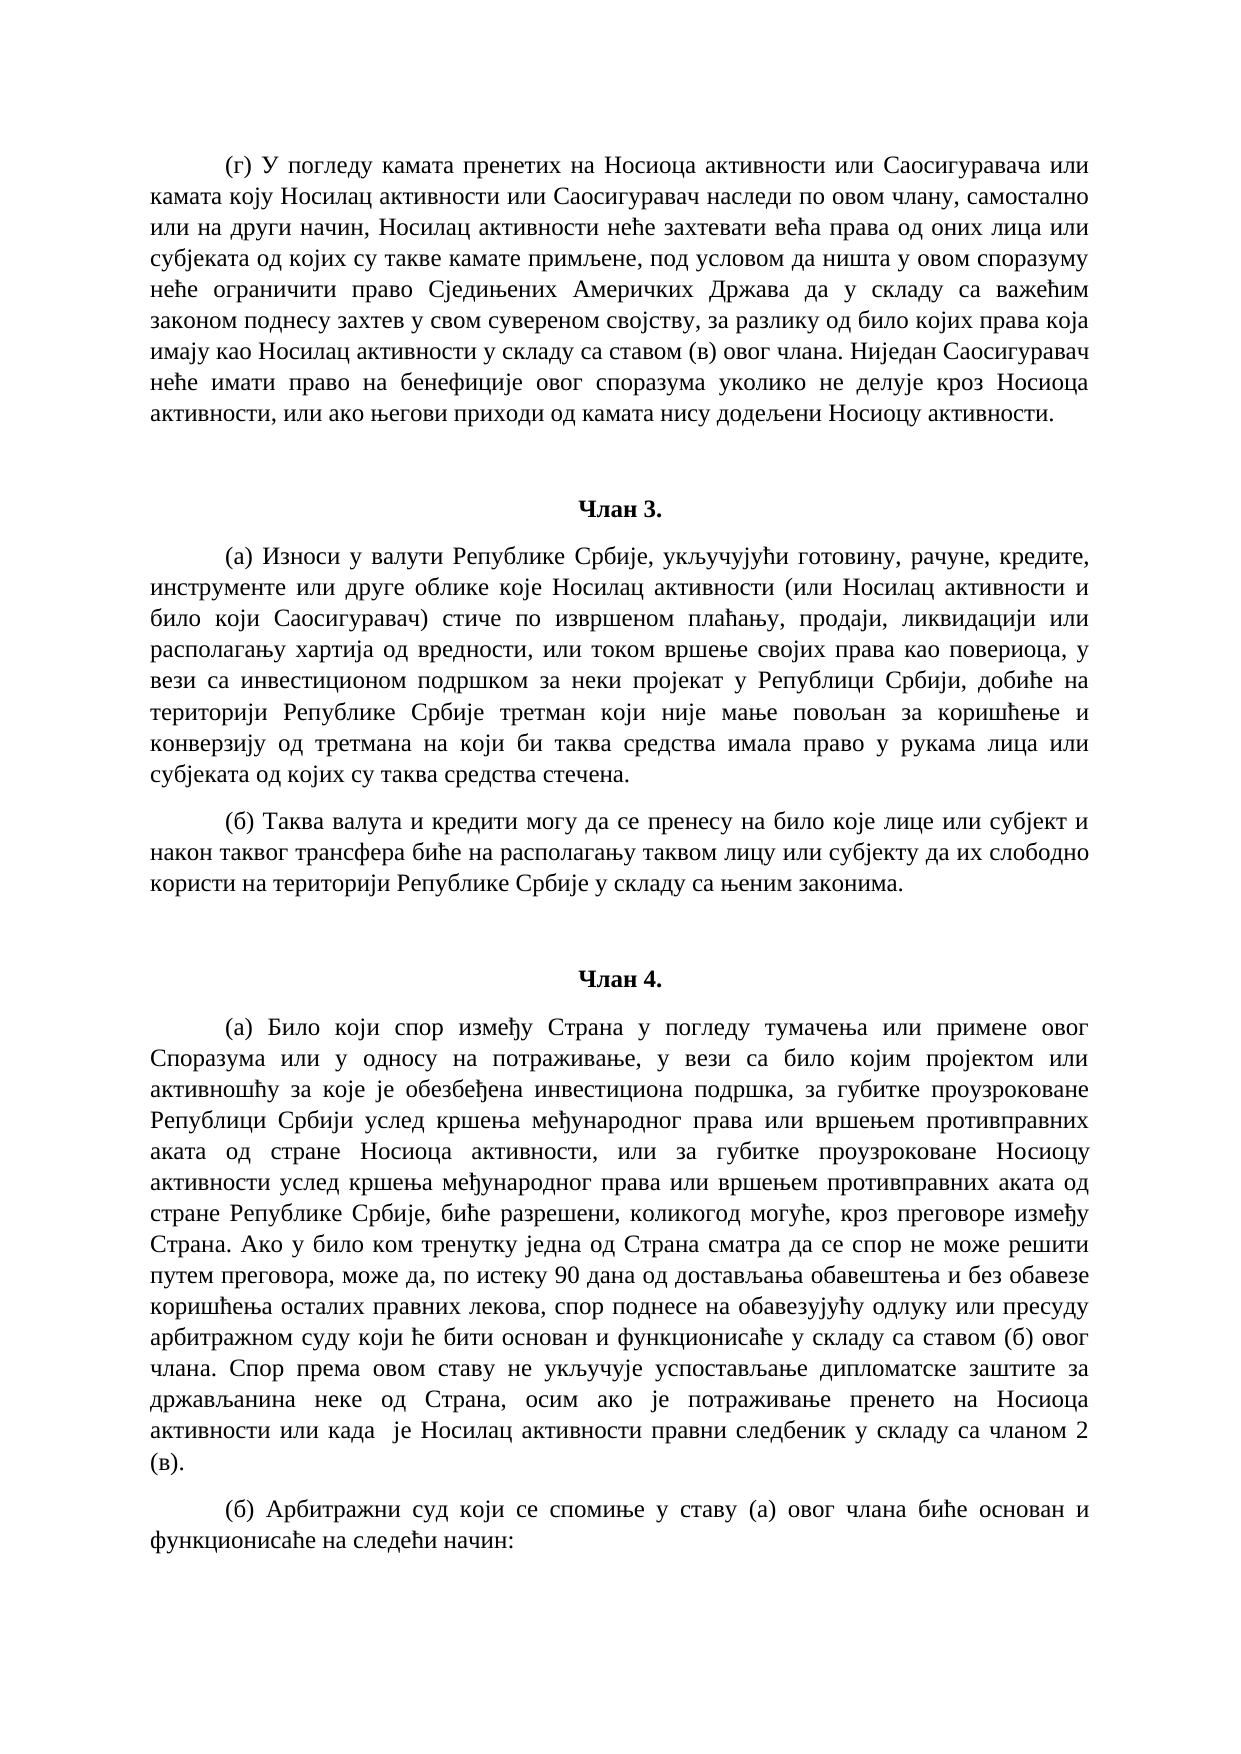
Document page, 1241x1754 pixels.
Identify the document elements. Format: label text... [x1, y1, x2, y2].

text (а) Износи у валути Републике Србије, укључујући готовину, рачуне, кредите, инструменте или друге облике које Носилац активности (или Носилац активности и било који Саосигуравач) стиче по извршеном плаћању, продаји, ликвидацији или располагању хартија од вредности, или током вршење својих права као повериоца, у вези са инвестиционом подршком за неки пројекат у Републици Србији, добиће на територији Републике Србије третман који није мање повољан за коришћење и конверзију од третмана на који би таква средства имала право у рукама лица или субјеката од којих су таква средства стечена. [150, 541, 1090, 787]
text (а) Било који спор између Страна у погледу тумачења или примене овог Споразума или у односу на потраживање, у вези са било којим пројектом или активношћу за које је обезбеђена инвестициона подршка, за губитке проузроковане Републици Србији услед кршења међународног права или вршењем противправних аката од стране Носиоца активности, или за губитке проузроковане Носиоцу активности услед кршења међународног права или вршењем противправних аката од стране Републике Србије, биће разрешени, коликогод могуће, кроз преговоре између Страна. Ако у било ком тренутку једна од Страна сматра да се спор не може решити путем преговора, може да, по истеку 90 дана од достављања обавештења и без обавезе коришћења осталих правних лекова, спор поднесе на обавезујућу одлуку или пресуду арбитражном суду који ће бити основан и функционисаће у складу са ставом (б) овог члана. Спор према овом ставу не укључује успостављање дипломатске заштите за држављанина неке од Страна, осим ако је потраживање пренето на Носиоца активности или када је Носилац активности правни следбеник у складу са чланом 2 (в). [150, 1012, 1090, 1475]
text (б) Арбитражни суд који се спомиње у ставу (а) овог члана биће основан и функционисаће на следећи начин: [150, 1494, 1090, 1554]
text Члан 3. [150, 494, 1090, 522]
text Члан 4. [150, 964, 1090, 993]
text (г) У погледу камата пренетих на Носиоца активности или Саосигуравача или камата коју Носилац активности или Саосигуравач наследи по овом члану, самостално или на други начин, Носилац активности неће захтевати већа права од оних лица или субјеката од којих су такве камате примљене, под условом да ништа у овом споразуму неће ограничити право Сједињених Америчких Држава да у складу са важећим законом поднесу захтев у свом сувереном својству, за разлику од било којих права која имају као Носилац активности у складу са ставом (в) овог члана. Ниједан Саосигуравач неће имати право на бенефиције овог споразума уколико не делује кроз Носиоца активности, или ако његови приходи од камата нису додељени Носиоцу активности. [150, 150, 1090, 427]
text (б) Таква валута и кредити могу да се пренесу на било које лице или субјект и након таквог трансфера биће на располагању таквом лицу или субјекту да их слободно користи на територији Републике Србије у складу са њеним законима. [150, 806, 1090, 897]
